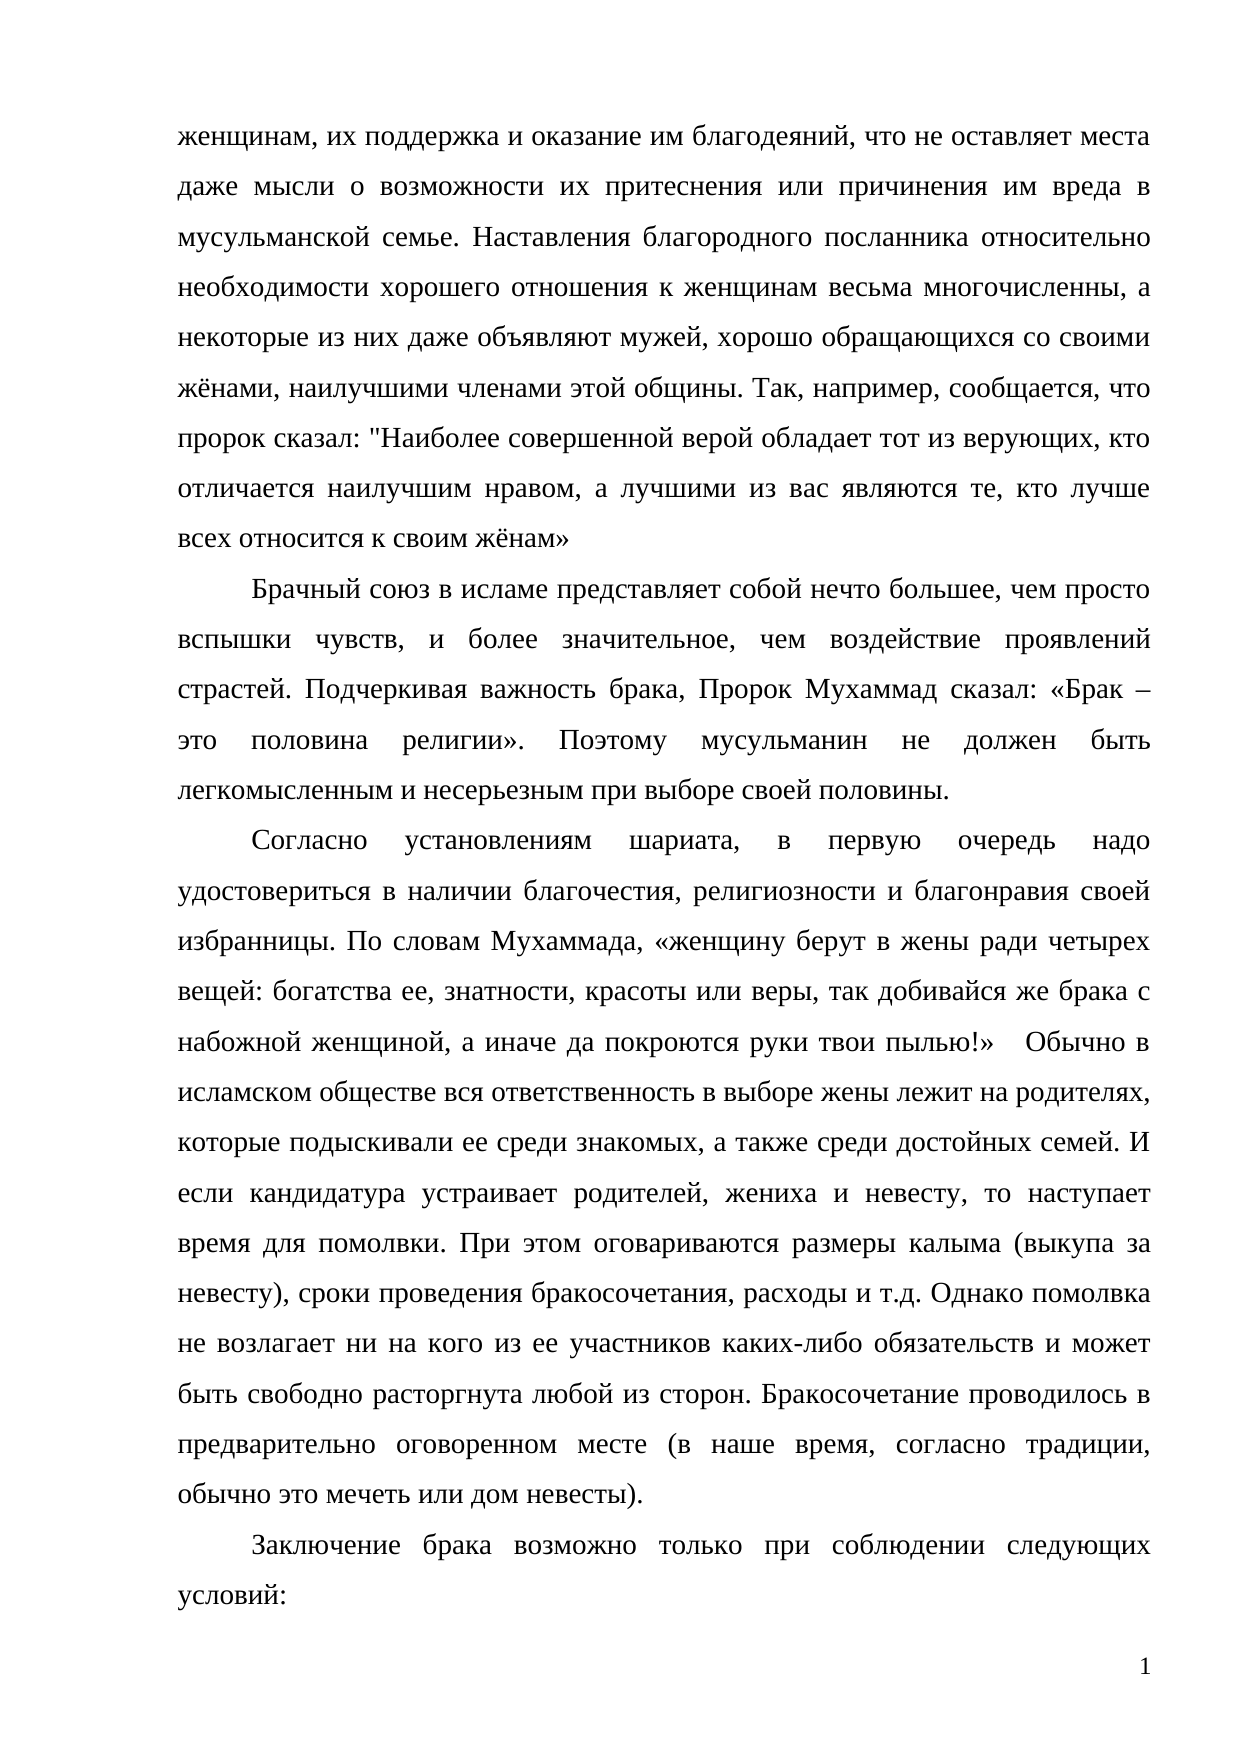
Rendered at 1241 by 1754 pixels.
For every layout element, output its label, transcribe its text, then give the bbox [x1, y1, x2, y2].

text Согласно установлениям шариата, в первую очередь надо удостовериться в наличии благочестия, религиозности и благонравия своей избранницы. По словам Мухаммада, «женщину берут в жены ради четырех вещей: богатства ее, знатности, красоты или веры, так добивайся же брака с набожной женщиной, а иначе да покроются руки твои пылью!» Обычно в исламском обществе вся ответственность в выборе жены лежит на родителях, которые подыскивали ее среди знакомых, а также среди достойных семей. И если кандидатура устраивает родителей, жениха и невесту, то наступает время для помолвки. При этом оговариваются размеры калыма (выкупа за невесту), сроки проведения бракосочетания, расходы и т.д. Однако помолвка не возлагает ни на кого из ее участников каких-либо обязательств и может быть свободно расторгнута любой из сторон. Бракосочетание проводилось в предварительно оговоренном месте (в наше время, согласно традиции, обычно это мечеть или дом невесты). [177, 822, 1152, 1510]
text Брачный союз в исламе представляет собой нечто большее, чем просто вспышки чувств, и более значительное, чем воздействие проявлений страстей. Подчеркивая важность брака, Пророк Мухаммад сказал: «Брак – это половина религии». Поэтому мусульманин не должен быть легкомысленным и несерьезным при выборе своей половины. [177, 571, 1152, 806]
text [177, 118, 1152, 554]
text Заключение брака возможно только при соблюдении следующих условий: [177, 1527, 1152, 1611]
